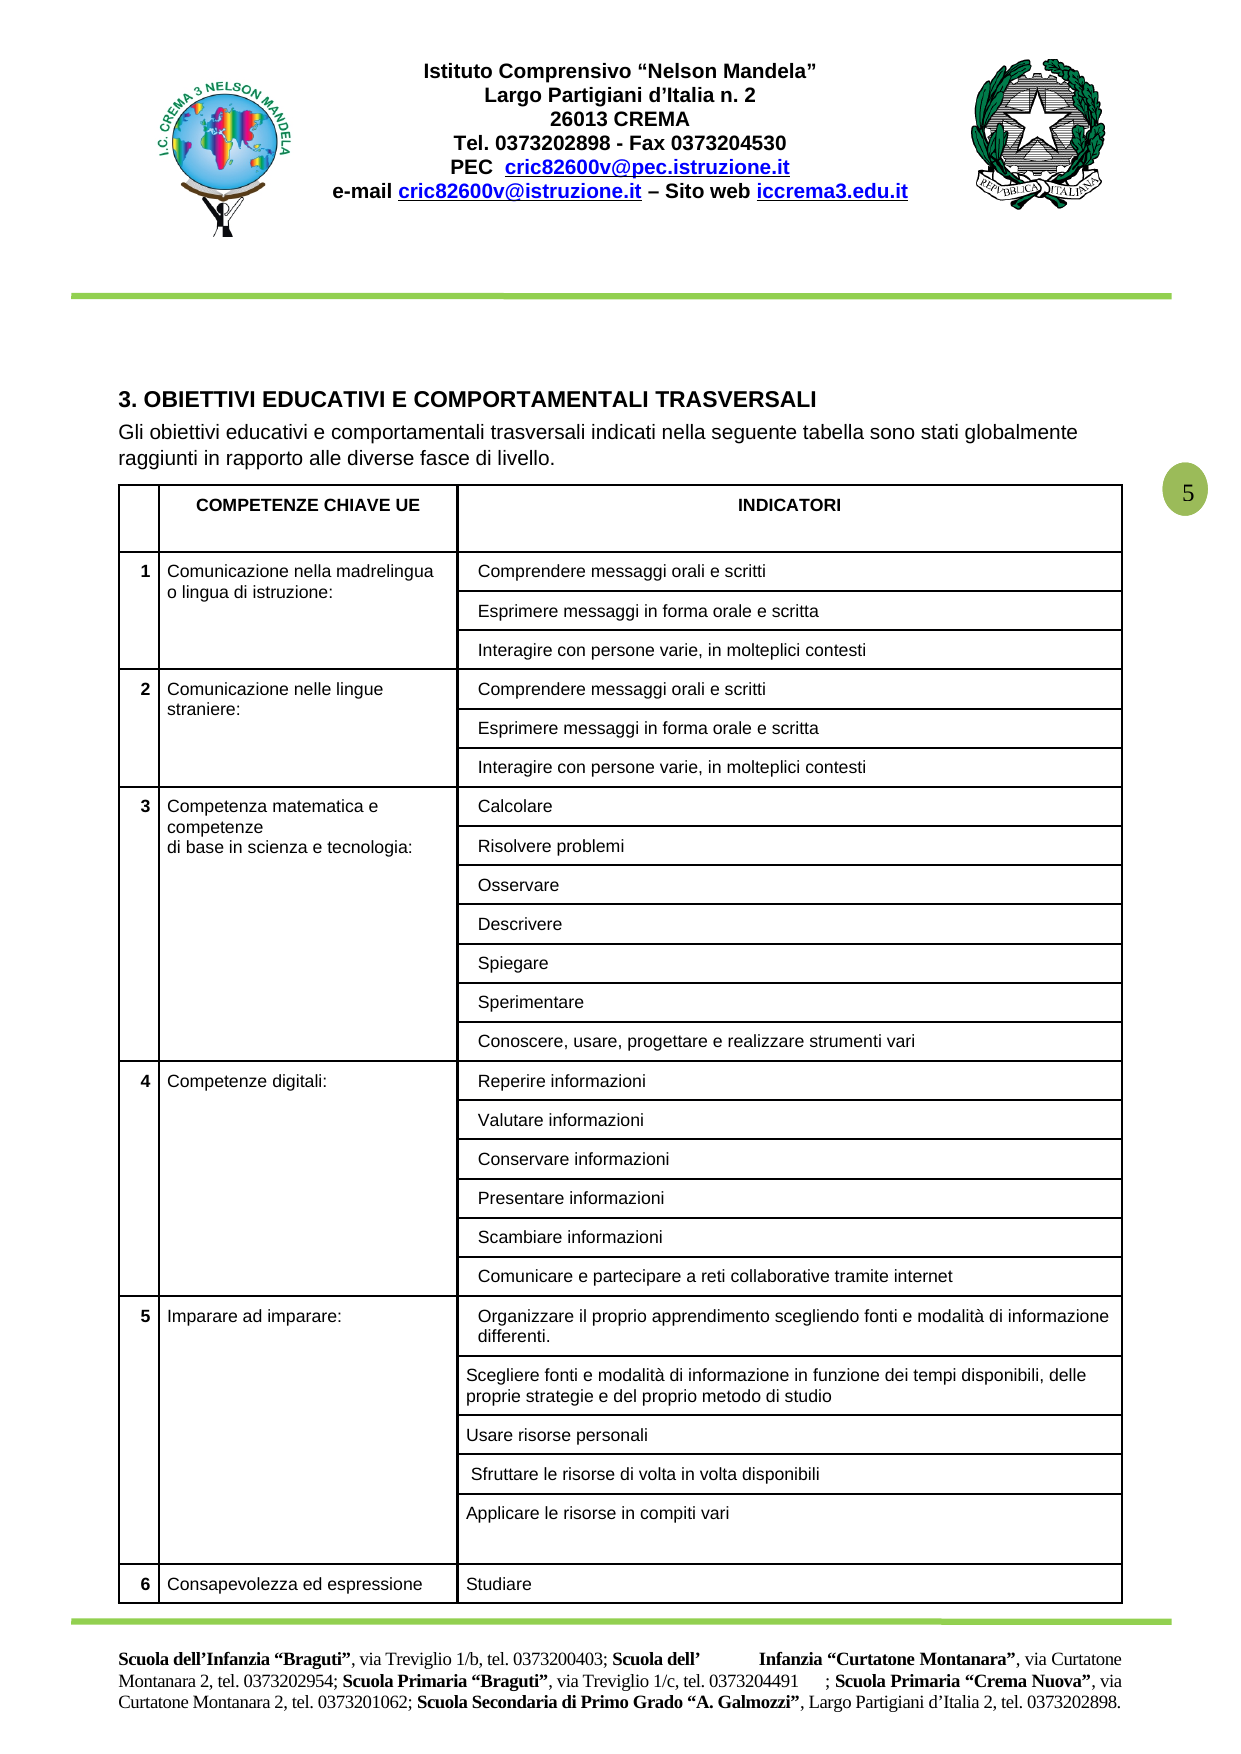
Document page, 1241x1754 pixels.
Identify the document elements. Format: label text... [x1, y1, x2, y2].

table_cell Valutare informazioni [459, 1101, 1121, 1138]
table_cell Interagire con persone varie, in molteplici contesti [459, 749, 1121, 786]
table_cell 5 [120, 1297, 158, 1563]
picture [129, 59, 296, 237]
table_cell Usare risorse personali [459, 1416, 1121, 1453]
table_cell Osservare [459, 866, 1121, 903]
table_cell Consapevolezza ed espressione culturale: [160, 1565, 456, 1602]
table_cell Sperimentare [459, 984, 1121, 1021]
table_cell Comunicazione nella madrelingua o lingua di istruzione: [160, 553, 456, 668]
table_cell Presentare informazioni [459, 1180, 1121, 1217]
table_cell Comprendere messaggi orali e scritti [459, 670, 1121, 707]
table_cell Esprimere messaggi in forma orale e scritta [459, 592, 1121, 629]
table_cell Comunicazione nelle lingue straniere: [160, 670, 456, 786]
table_cell Conoscere, usare, progettare e realizzare strumenti vari [459, 1023, 1121, 1060]
table_cell Comprendere messaggi orali e scritti [459, 553, 1121, 590]
table_header [120, 486, 158, 551]
table_cell Risolvere problemi [459, 827, 1121, 864]
table_cell 6 [120, 1565, 158, 1602]
table_cell Interagire con persone varie, in molteplici contesti [459, 631, 1121, 668]
table_cell Studiare [459, 1565, 1121, 1602]
table_cell Organizzare il proprio apprendimento scegliendo fonti e modalità di informazione differenti. [459, 1297, 1121, 1354]
table_header INDICATORI [459, 486, 1121, 551]
table_cell Calcolare [459, 788, 1121, 825]
text 3. OBIETTIVI EDUCATIVI E COMPORTAMENTALI TRASVERSALI [118, 386, 1122, 412]
table_cell Imparare ad imparare: [160, 1297, 456, 1563]
table_cell 1 [120, 553, 158, 668]
table_cell Scambiare informazioni [459, 1219, 1121, 1256]
table_cell Competenza matematica e competenze di base in scienza e tecnologia: [160, 788, 456, 1060]
table_cell 4 [120, 1062, 158, 1295]
table_cell Sfruttare le risorse di volta in volta disponibili [459, 1455, 1121, 1492]
table_cell 3 [120, 788, 158, 1060]
table_cell Spiegare [459, 945, 1121, 982]
table_cell Reperire informazioni [459, 1062, 1121, 1099]
table_cell Esprimere messaggi in forma orale e scritta [459, 710, 1121, 747]
table_cell 2 [120, 670, 158, 786]
table_cell Comunicare e partecipare a reti collaborative tramite internet [459, 1258, 1121, 1295]
text Gli obiettivi educativi e comportamentali trasversali indicati nella seguente tabella sono stati globalmente raggiunti in rapporto alle diverse fasce di livello. [118, 420, 1122, 470]
table_cell Descrivere [459, 905, 1121, 942]
table_cell Competenze digitali: [160, 1062, 456, 1295]
table_cell Applicare le risorse in compiti vari [459, 1495, 1121, 1563]
table_header COMPETENZE CHIAVE UE [160, 486, 456, 551]
table_cell Scegliere fonti e modalità di informazione in funzione dei tempi disponibili, delle proprie strategie e del proprio metodo di studio [459, 1357, 1121, 1414]
table_cell Conservare informazioni [459, 1140, 1121, 1177]
